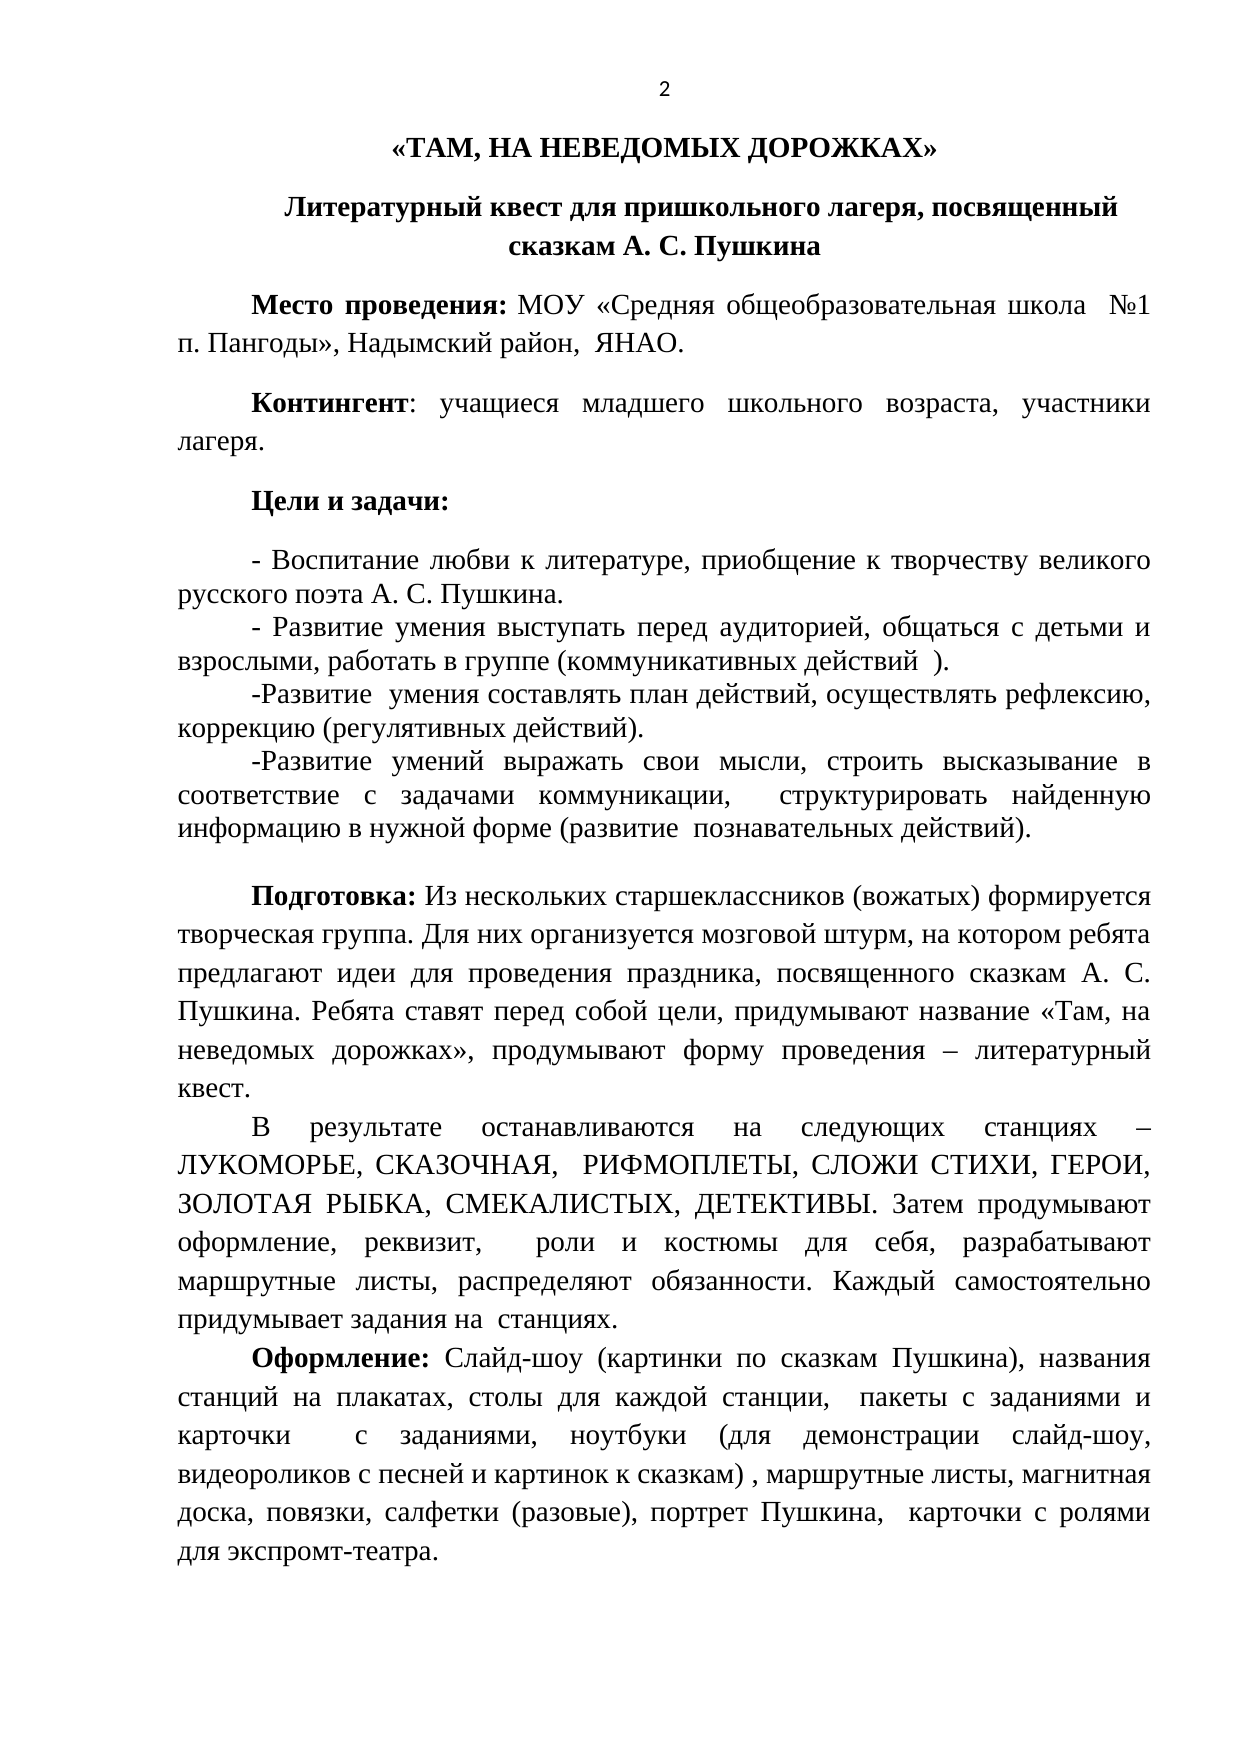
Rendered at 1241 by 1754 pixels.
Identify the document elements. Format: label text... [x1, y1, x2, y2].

text Контингент: учащиеся младшего школьного возраста, участники лагеря. [177, 385, 1152, 457]
text Оформление: Слайд-шоу (картинки по сказкам Пушкина), названия станций на плакатах, столы для каждой станции, пакеты с заданиями и карточки с заданиями, ноутбуки (для демонстрации слайд-шоу, видеороликов с песней и картинок к сказкам) , маршрутные листы, магнитная доска, повязки, салфетки (разовые), портрет Пушкина, карточки с ролями для экспромт-театра. [177, 1340, 1152, 1566]
text Место проведения: МОУ «Средняя общеобразовательная школа №1 п. Пангоды», Надымский район, ЯНАО. [177, 287, 1152, 359]
list Подготовка: Из нескольких старшеклассников (вожатых) формируется творческая группа. Для них организуется мозговой штурм, на котором ребята предлагают идеи для проведения праздника, посвященного сказкам А. С. Пушкина. Ребята ставят перед собой цели, придумывают название «Там, на неведомых дорожках», продумывают форму проведения – литературный квест. [177, 878, 1152, 1104]
text Литературный квест для пришкольного лагеря, посвященный сказкам А. С. Пушкина [177, 189, 1152, 261]
text -Развитие умения составлять план действий, осуществлять рефлексию, коррекцию (регулятивных действий). [177, 676, 1152, 743]
text Цели и задачи: [177, 483, 1152, 516]
text -Развитие умений выражать свои мысли, строить высказывание в соответствие с задачами коммуникации, структурировать найденную информацию в нужной форме (развитие познавательных действий). [177, 743, 1152, 844]
list - Воспитание любви к литературе, приобщение к творчеству великого русского поэта А. С. Пушкина. [177, 542, 1152, 609]
list - Развитие умения выступать перед аудиторией, общаться с детьми и взрослыми, работать в группе (коммуникативных действий ). [177, 609, 1152, 676]
list В результате останавливаются на следующих станциях – ЛУКОМОРЬЕ, СКАЗОЧНАЯ, РИФМОПЛЕТЫ, СЛОЖИ СТИХИ, ГЕРОИ, ЗОЛОТАЯ РЫБКА, СМЕКАЛИСТЫХ, ДЕТЕКТИВЫ. Затем продумывают оформление, реквизит, роли и костюмы для себя, разрабатывают маршрутные листы, распределяют обязанности. Каждый самостоятельно придумывает задания на станциях. [177, 1109, 1152, 1335]
text «ТАМ, НА НЕВЕДОМЫХ ДОРОЖКАХ» [177, 130, 1152, 163]
